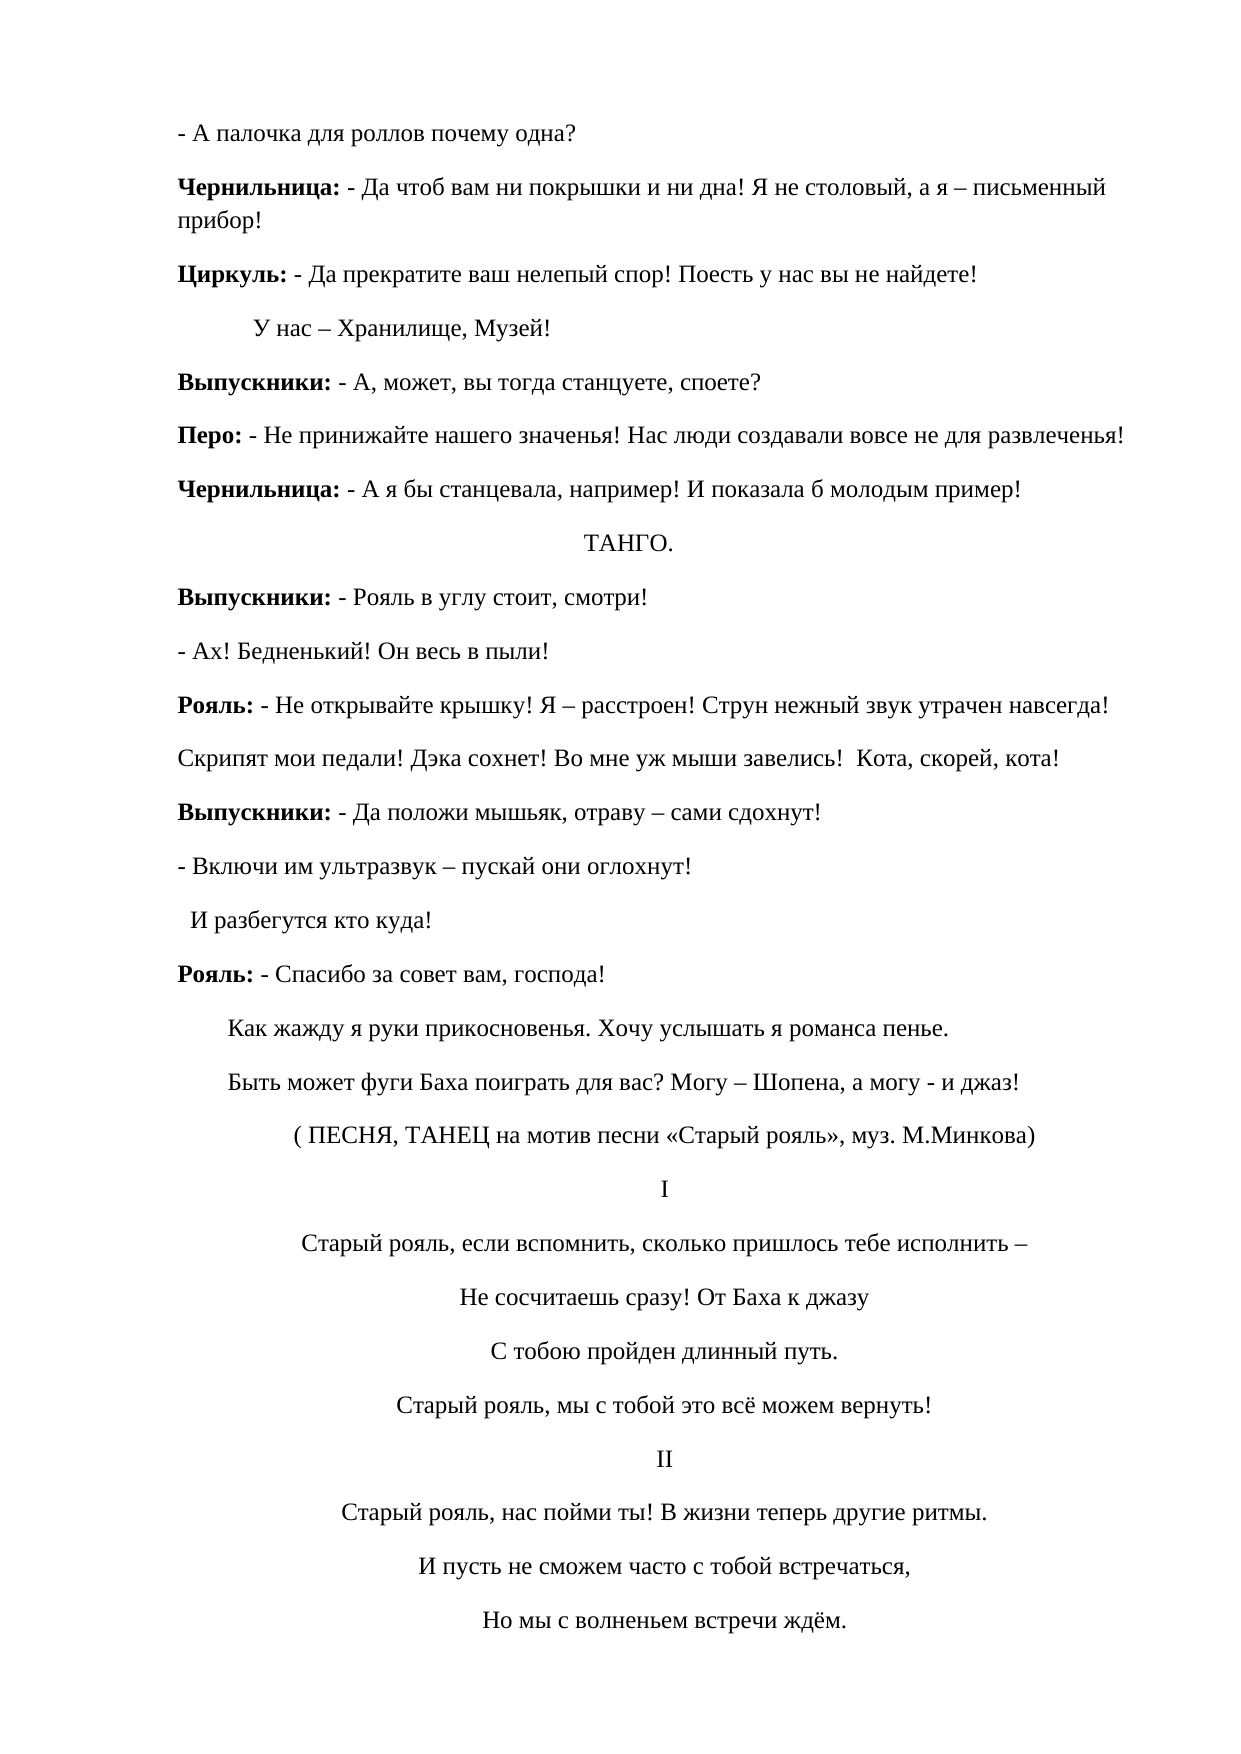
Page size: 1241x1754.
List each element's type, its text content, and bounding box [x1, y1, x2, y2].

text Старый рояль, если вспомнить, сколько пришлось тебе исполнить – [177, 1228, 1152, 1257]
text Быть может фуги Баха поиграть для вас? Могу – Шопена, а могу - и джаз! [177, 1067, 1152, 1095]
text У нас – Хранилище, Музей! [177, 313, 1152, 341]
text - Включи им ультразвук – пускай они оглохнут! [177, 851, 1152, 880]
text II [177, 1444, 1152, 1472]
text И пусть не сможем часто с тобой встречаться, [177, 1551, 1152, 1580]
text I [177, 1174, 1152, 1203]
text ( ПЕСНЯ, ТАНЕЦ на мотив песни «Старый рояль», муз. М.Минкова) [177, 1121, 1152, 1149]
text - А палочка для роллов почему одна? [177, 118, 1152, 147]
text Рояль: - Не открывайте крышку! Я – расстроен! Струн нежный звук утрачен навсегда! [177, 690, 1152, 718]
text И разбегутся кто куда! [177, 905, 1152, 934]
text Скрипят мои педали! Дэка сохнет! Во мне уж мыши завелись! Кота, скорей, кота! [177, 743, 1152, 772]
text С тобою пройден длинный путь. [177, 1336, 1152, 1365]
text Выпускники: - Да положи мышьяк, отраву – сами сдохнут! [177, 797, 1152, 826]
text Перо: - Не принижайте нашего значенья! Нас люди создавали вовсе не для развлеченья! [177, 420, 1152, 449]
text ТАНГО. [177, 528, 1152, 557]
text Рояль: - Спасибо за совет вам, господа! [177, 959, 1152, 988]
text - Ах! Бедненький! Он весь в пыли! [177, 636, 1152, 664]
text Старый рояль, нас пойми ты! В жизни теперь другие ритмы. [177, 1497, 1152, 1526]
text Чернильница: - Да чтоб вам ни покрышки и ни дна! Я не столовый, а я – письменный прибор! [177, 172, 1152, 234]
text Не сосчитаешь сразу! От Баха к джазу [177, 1282, 1152, 1311]
text Циркуль: - Да прекратите ваш нелепый спор! Поесть у нас вы не найдете! [177, 259, 1152, 288]
text Старый рояль, мы с тобой это всё можем вернуть! [177, 1390, 1152, 1418]
text Чернильница: - А я бы станцевала, например! И показала б молодым пример! [177, 474, 1152, 503]
text Выпускники: - Рояль в углу стоит, смотри! [177, 582, 1152, 611]
text Выпускники: - А, может, вы тогда станцуете, споете? [177, 367, 1152, 395]
text Но мы с волненьем встречи ждём. [177, 1605, 1152, 1634]
text Как жажду я руки прикосновенья. Хочу услышать я романса пенье. [177, 1013, 1152, 1042]
